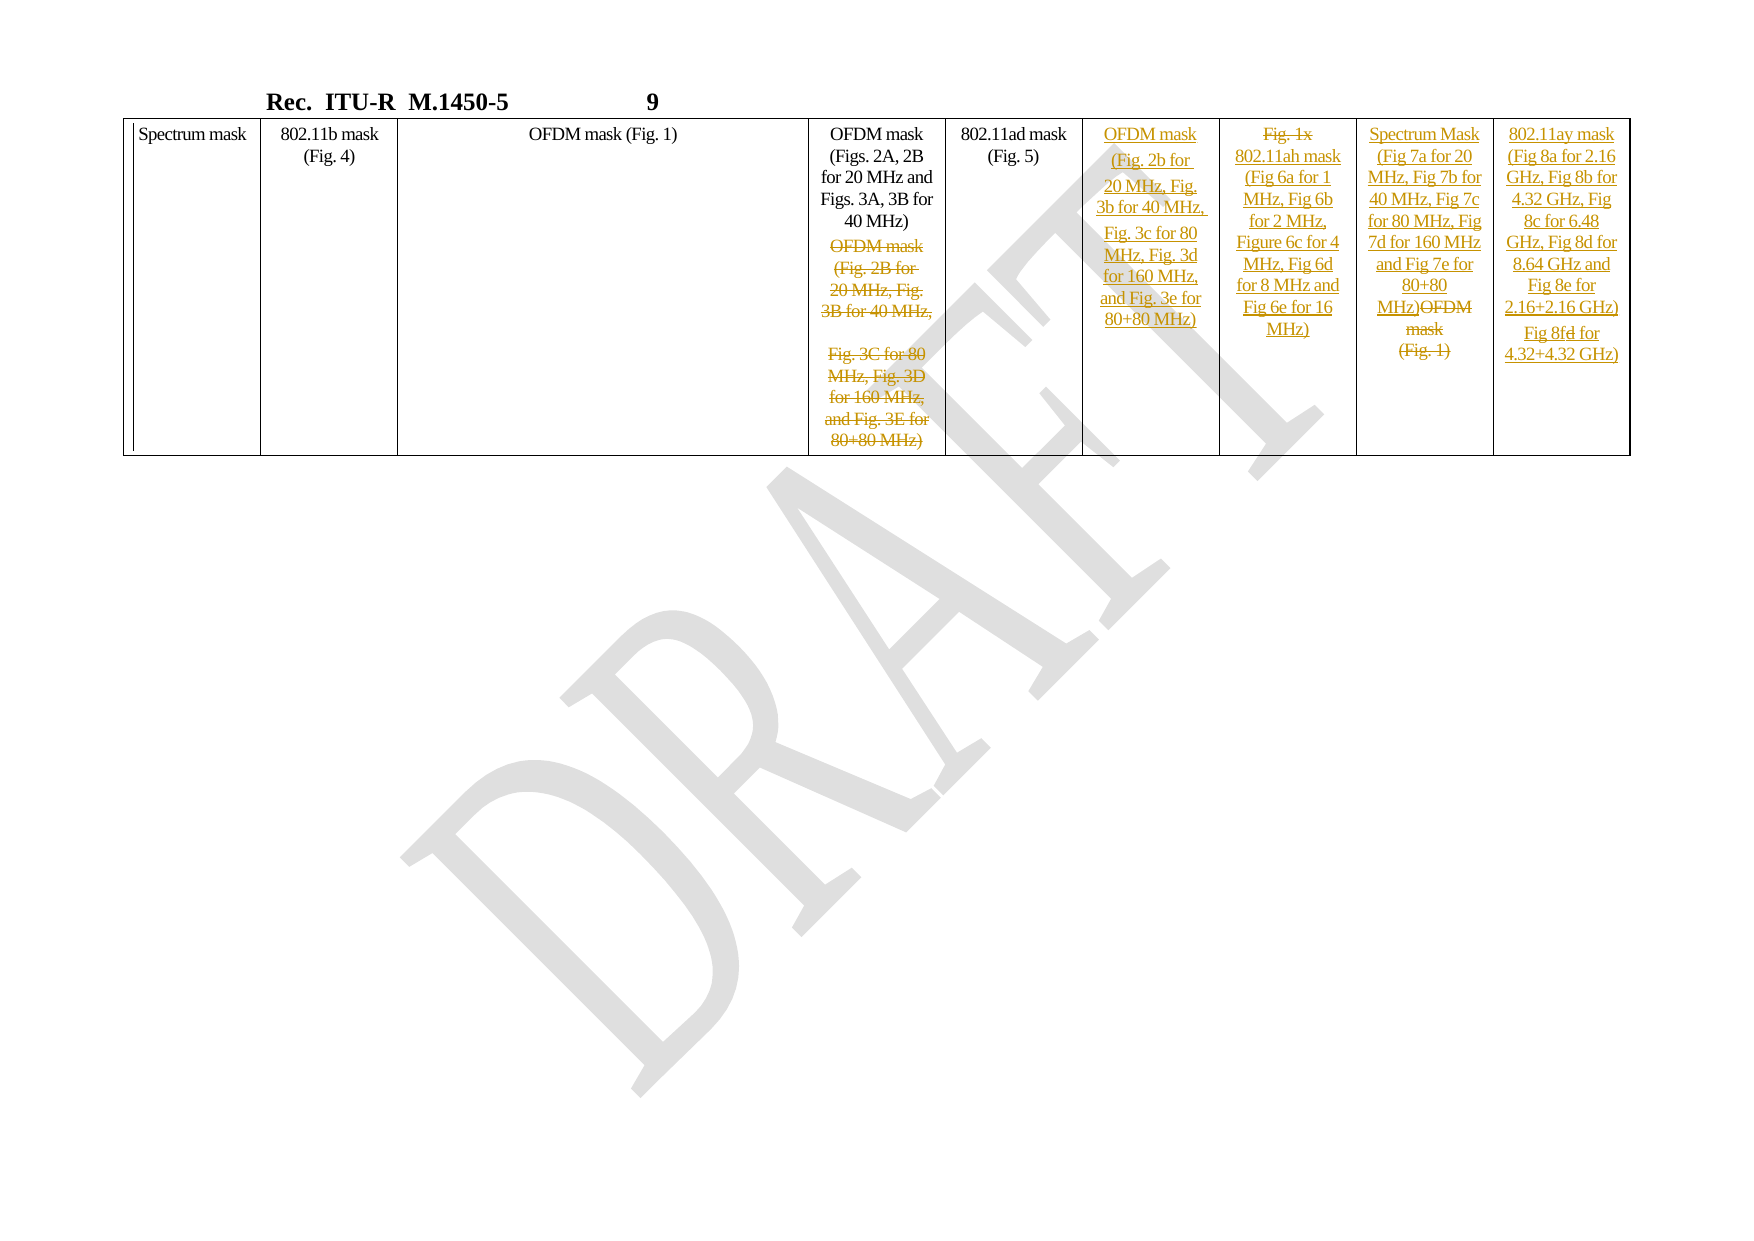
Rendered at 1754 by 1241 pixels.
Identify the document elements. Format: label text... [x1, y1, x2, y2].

table_cell Spectrum mask [124, 119, 260, 455]
table_cell OFDM mask (Fig. 1) [398, 119, 808, 455]
table_cell [1083, 119, 1219, 455]
table_cell 802.11b mask (Fig. 4) [261, 119, 397, 455]
table_cell [1357, 119, 1493, 455]
table_cell 802.11ad mask (Fig. 5) [946, 119, 1082, 455]
table_cell [1220, 119, 1356, 455]
table_cell [1494, 119, 1629, 455]
table_cell OFDM mask (Figs. 2A, 2B for 20 MHz and Figs. 3A, 3B for 40 MHz) [809, 119, 945, 455]
